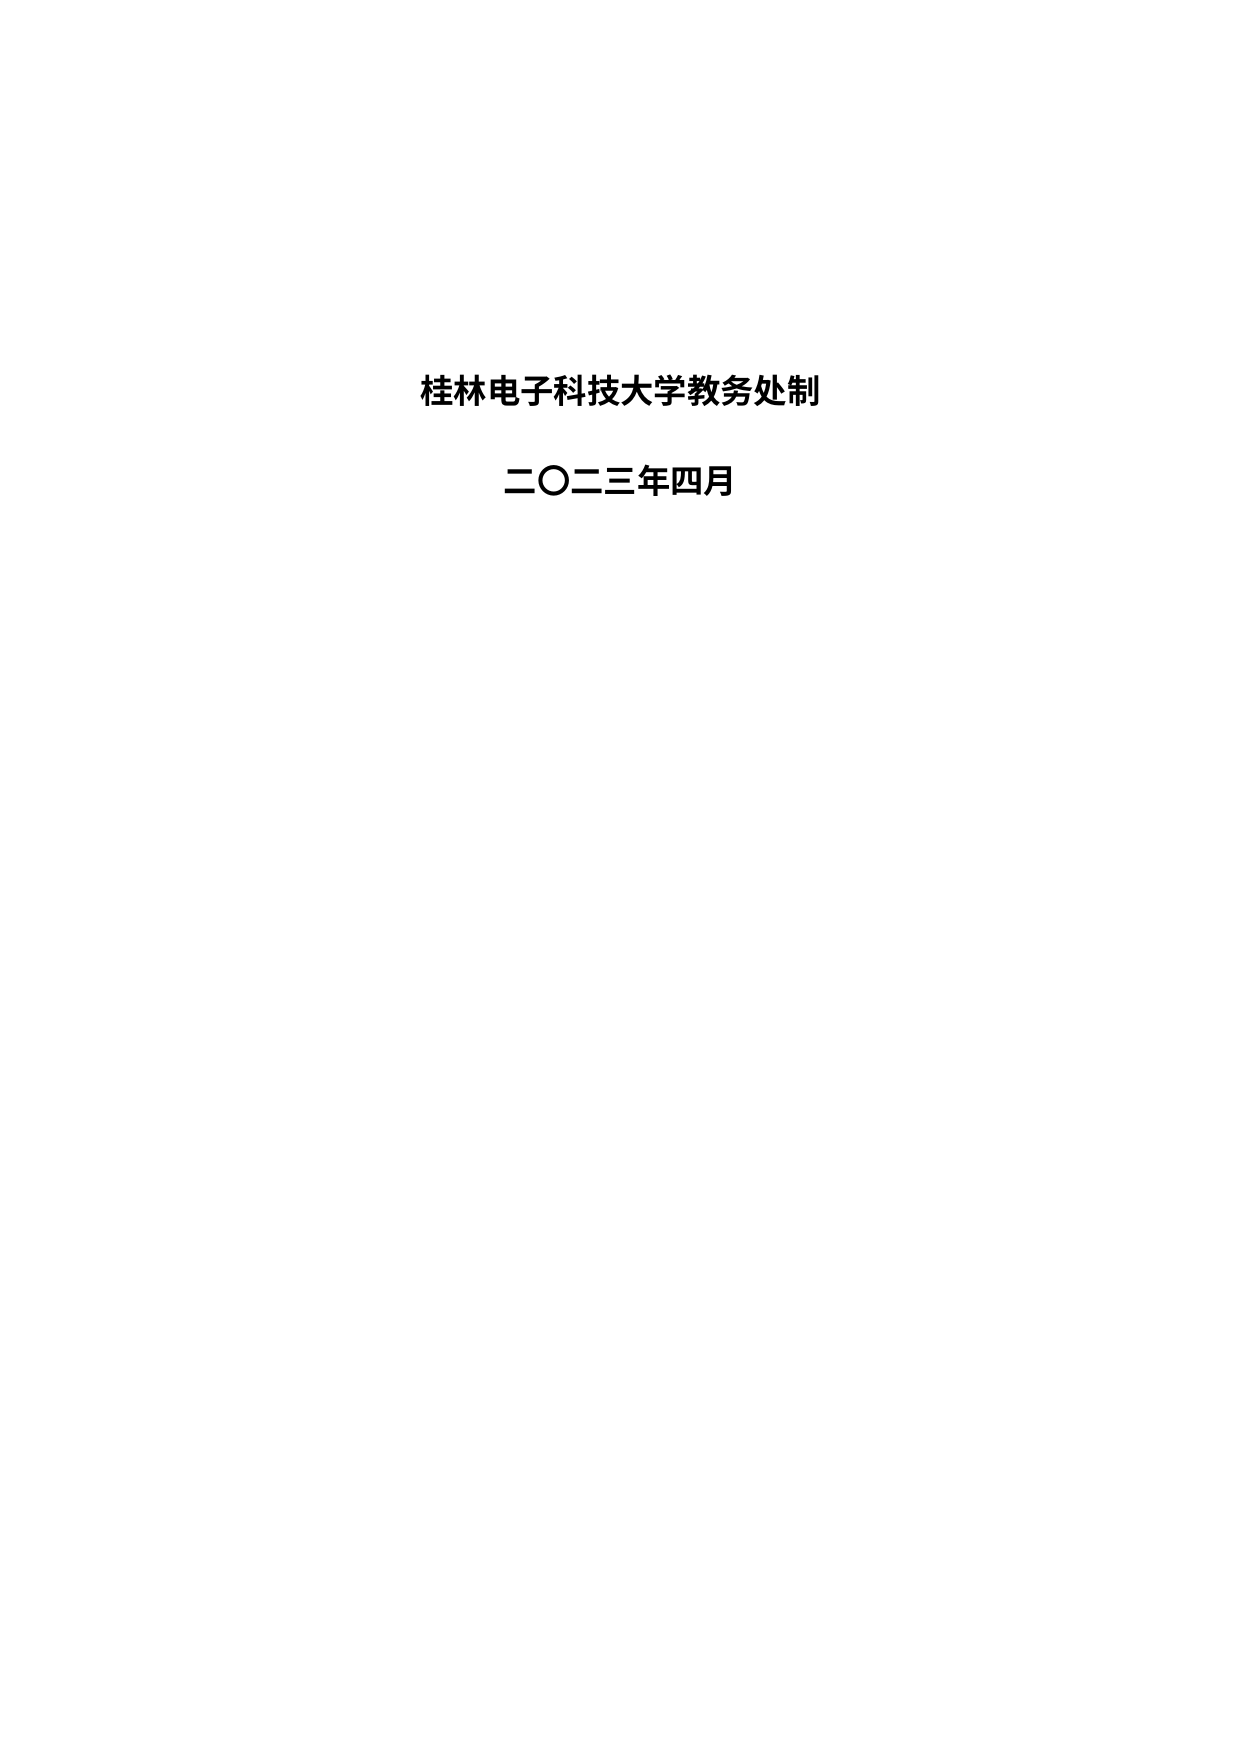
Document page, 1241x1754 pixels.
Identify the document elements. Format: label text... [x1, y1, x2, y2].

text 二〇二三年四月 [187, 446, 1053, 511]
text 桂林电子科技大学教务处制 [187, 357, 1053, 422]
